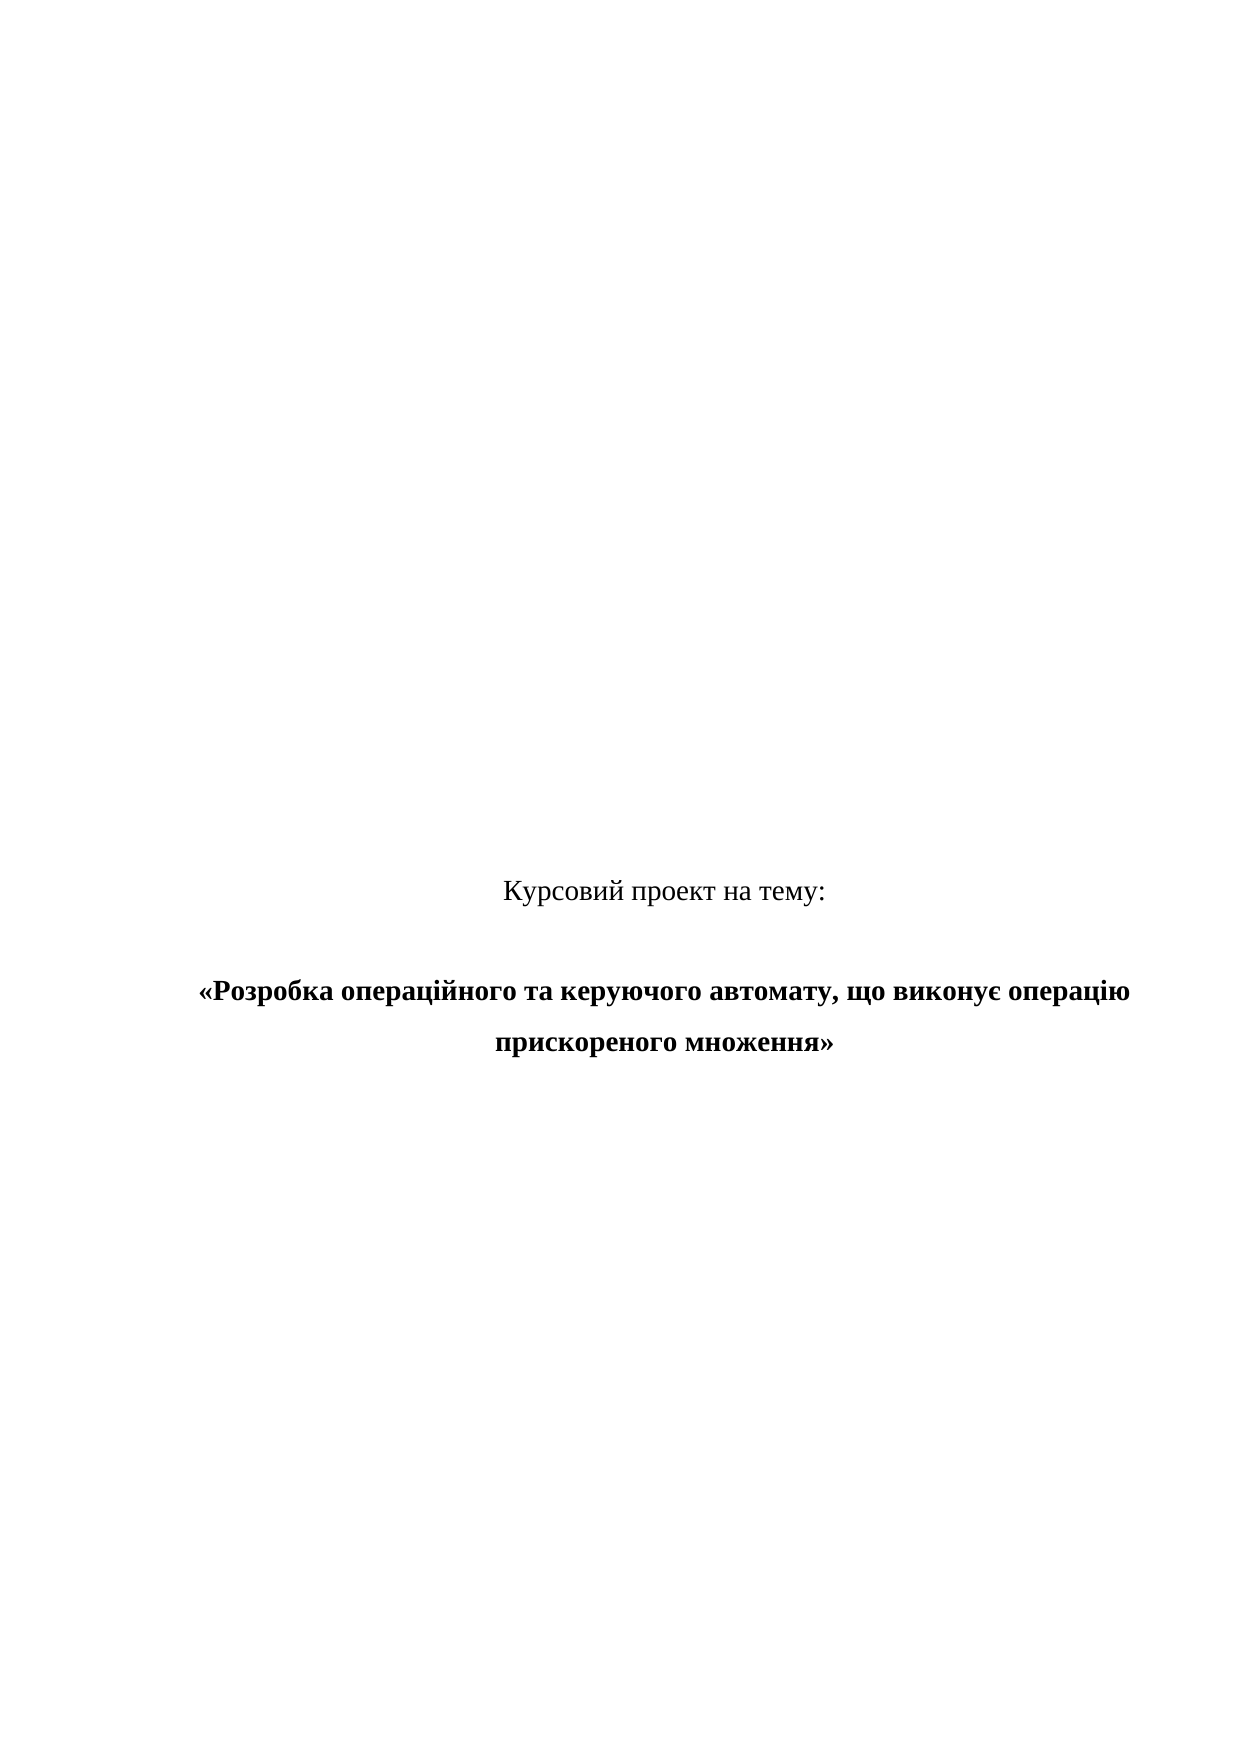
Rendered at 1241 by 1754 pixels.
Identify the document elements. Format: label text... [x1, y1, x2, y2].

text «Розробка операційного та керуючого автомату, що виконує операцію прискореного множення» [177, 973, 1152, 1057]
text Курсовий проект на тему: [177, 873, 1152, 906]
